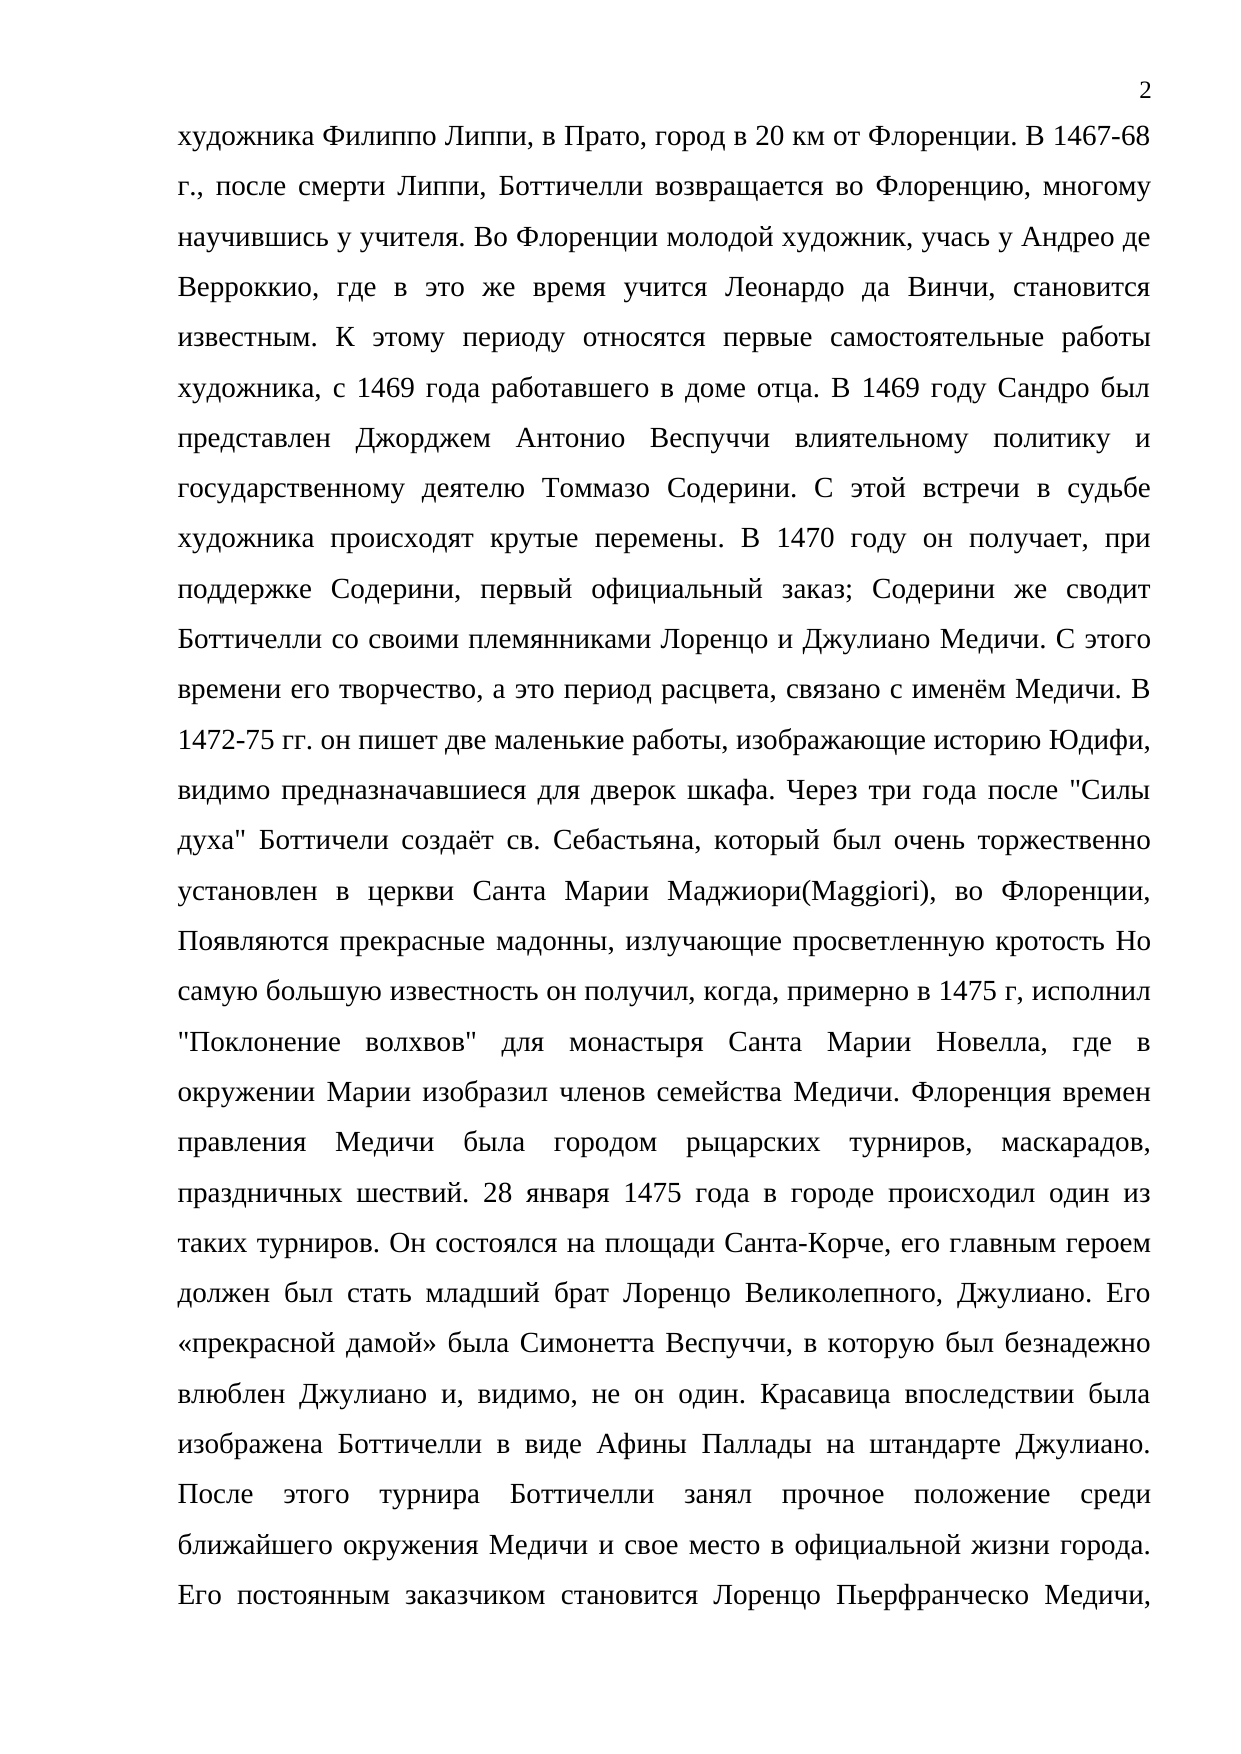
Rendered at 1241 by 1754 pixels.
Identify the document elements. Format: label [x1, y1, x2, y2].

text [177, 118, 1152, 1611]
